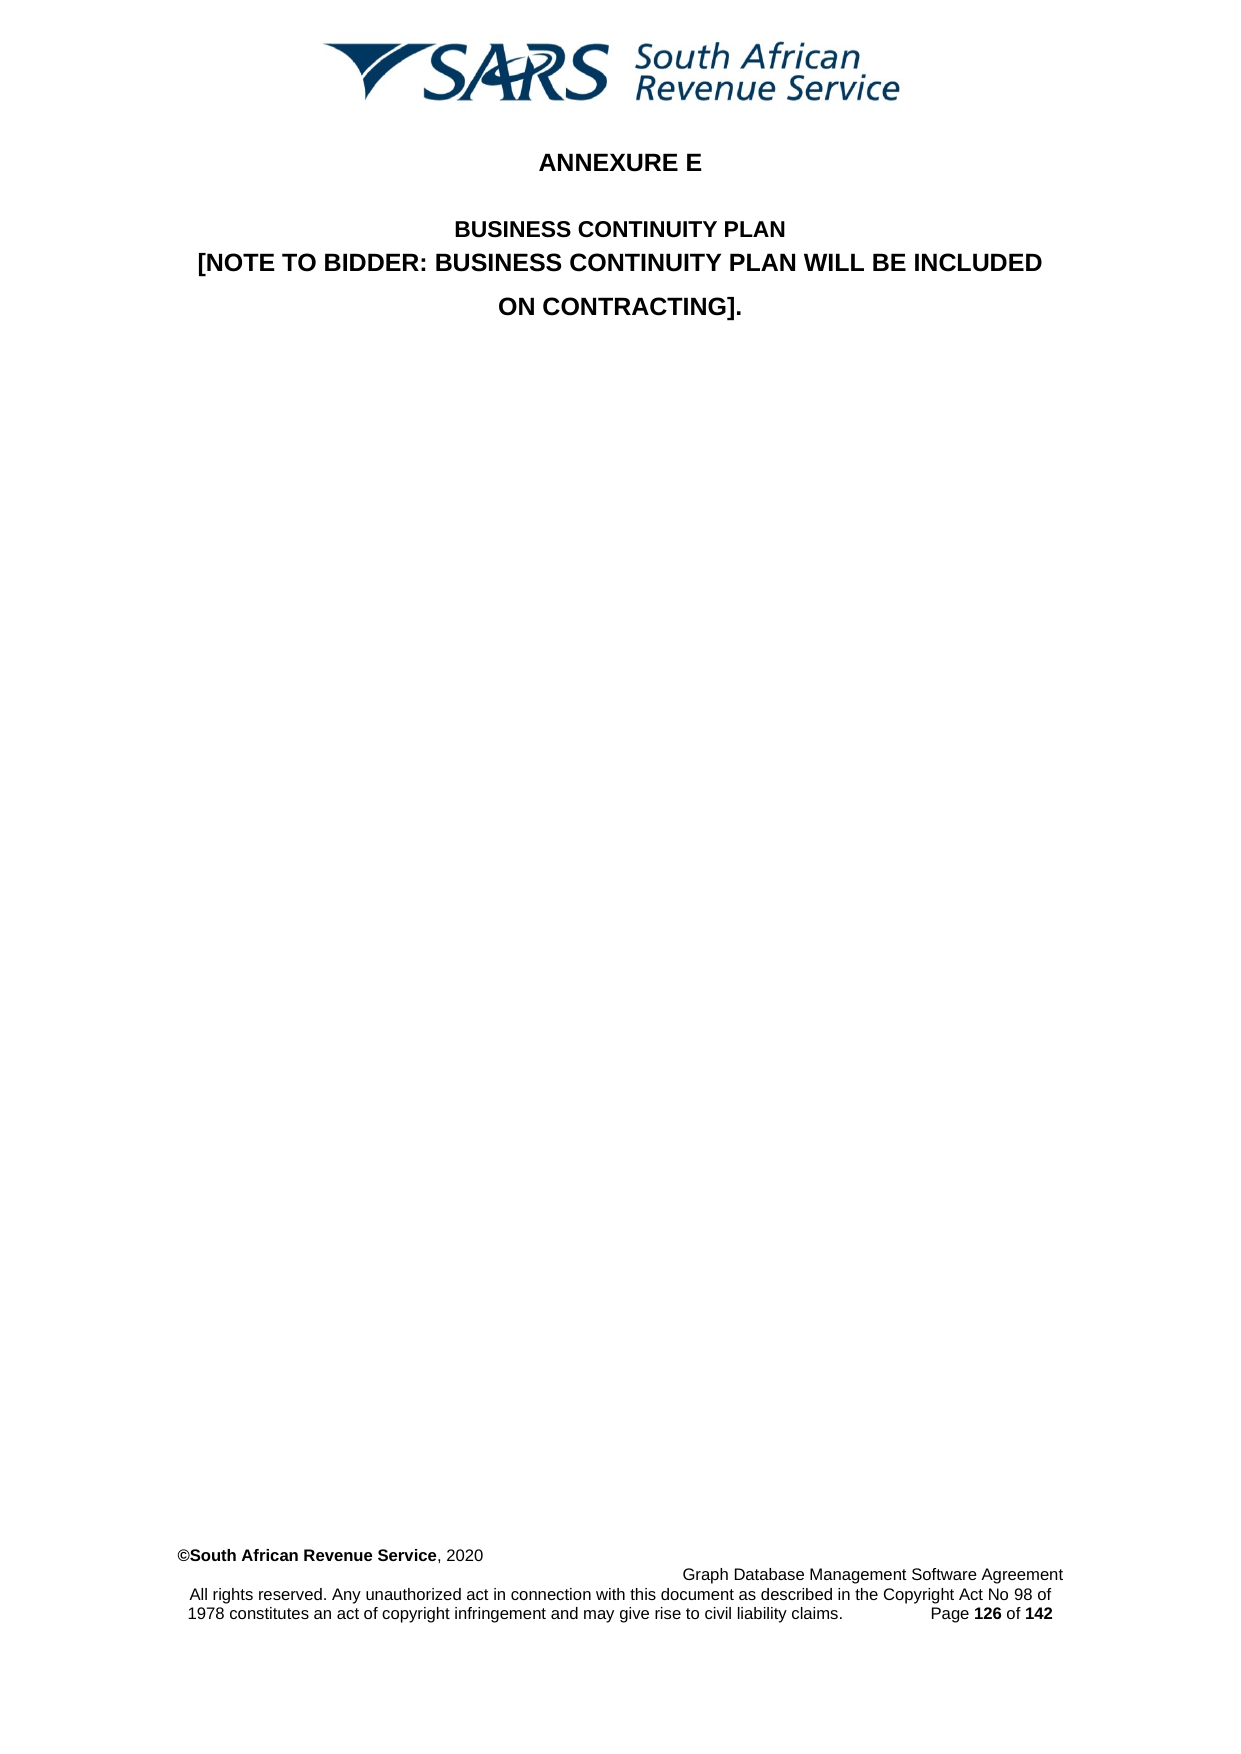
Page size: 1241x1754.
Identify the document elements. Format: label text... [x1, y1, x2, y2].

subtitle BUSINESS CONTINUITY PLAN [177, 216, 1063, 242]
text [Note to bidder: BUSINESS CONTINUITY PLAN will be included on contracting]. [177, 248, 1063, 320]
picture [281, 12, 945, 147]
text ANNEXURE E [177, 148, 1063, 176]
